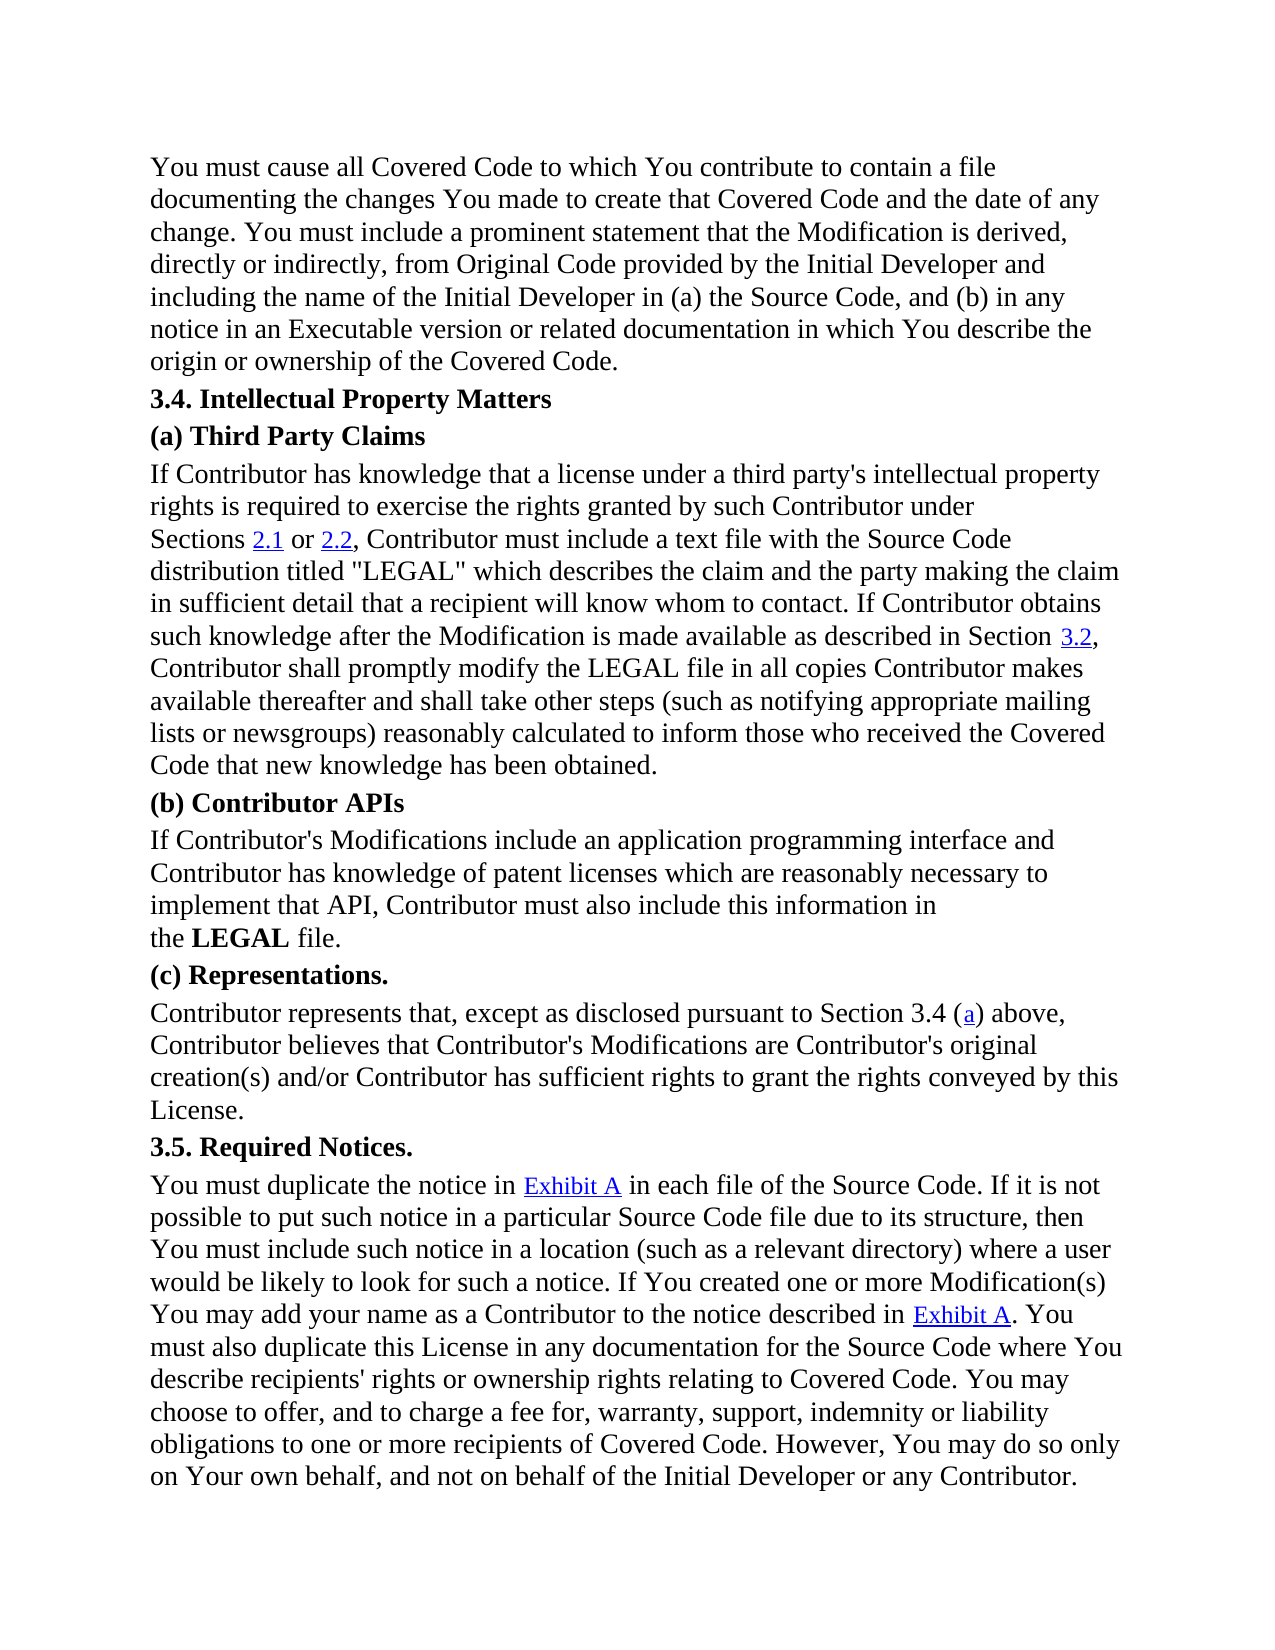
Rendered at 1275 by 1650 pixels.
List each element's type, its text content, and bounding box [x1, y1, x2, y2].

text Contributor represents that, except as disclosed pursuant to Section 3.4 (a) above, Contributor believes that Contributor's Modifications are Contributor's original creation(s) and/or Contributor has sufficient rights to grant the rights conveyed by this License. [150, 996, 1125, 1125]
text (c) Representations. [150, 958, 1125, 991]
text (a) Third Party Claims [150, 419, 1125, 452]
text 3.5. Required Notices. [150, 1130, 1125, 1163]
text You must cause all Covered Code to which You contribute to contain a file documenting the changes You made to create that Covered Code and the date of any change. You must include a prominent statement that the Modification is derived, directly or indirectly, from Original Code provided by the Initial Developer and including the name of the Initial Developer in (a) the Source Code, and (b) in any notice in an Executable version or related documentation in which You describe the origin or ownership of the Covered Code. [150, 150, 1125, 377]
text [150, 1168, 1125, 1492]
text 3.4. Intellectual Property Matters [150, 382, 1125, 414]
text If Contributor has knowledge that a license under a third party's intellectual property rights is required to exercise the rights granted by such Contributor under Sections 2.1 or 2.2, Contributor must include a text file with the Source Code distribution titled "LEGAL" which describes the claim and the party making the claim in sufficient detail that a recipient will know whom to contact. If Contributor obtains such knowledge after the Modification is made available as described in Section 3.2, Contributor shall promptly modify the LEGAL file in all copies Contributor makes available thereafter and shall take other steps (such as notifying appropriate mailing lists or newsgroups) reasonably calculated to inform those who received the Covered Code that new knowledge has been obtained. [150, 457, 1125, 781]
text If Contributor's Modifications include an application programming interface and Contributor has knowledge of patent licenses which are reasonably necessary to implement that API, Contributor must also include this information in the LEGAL file. [150, 823, 1125, 953]
text (b) Contributor APIs [150, 786, 1125, 818]
